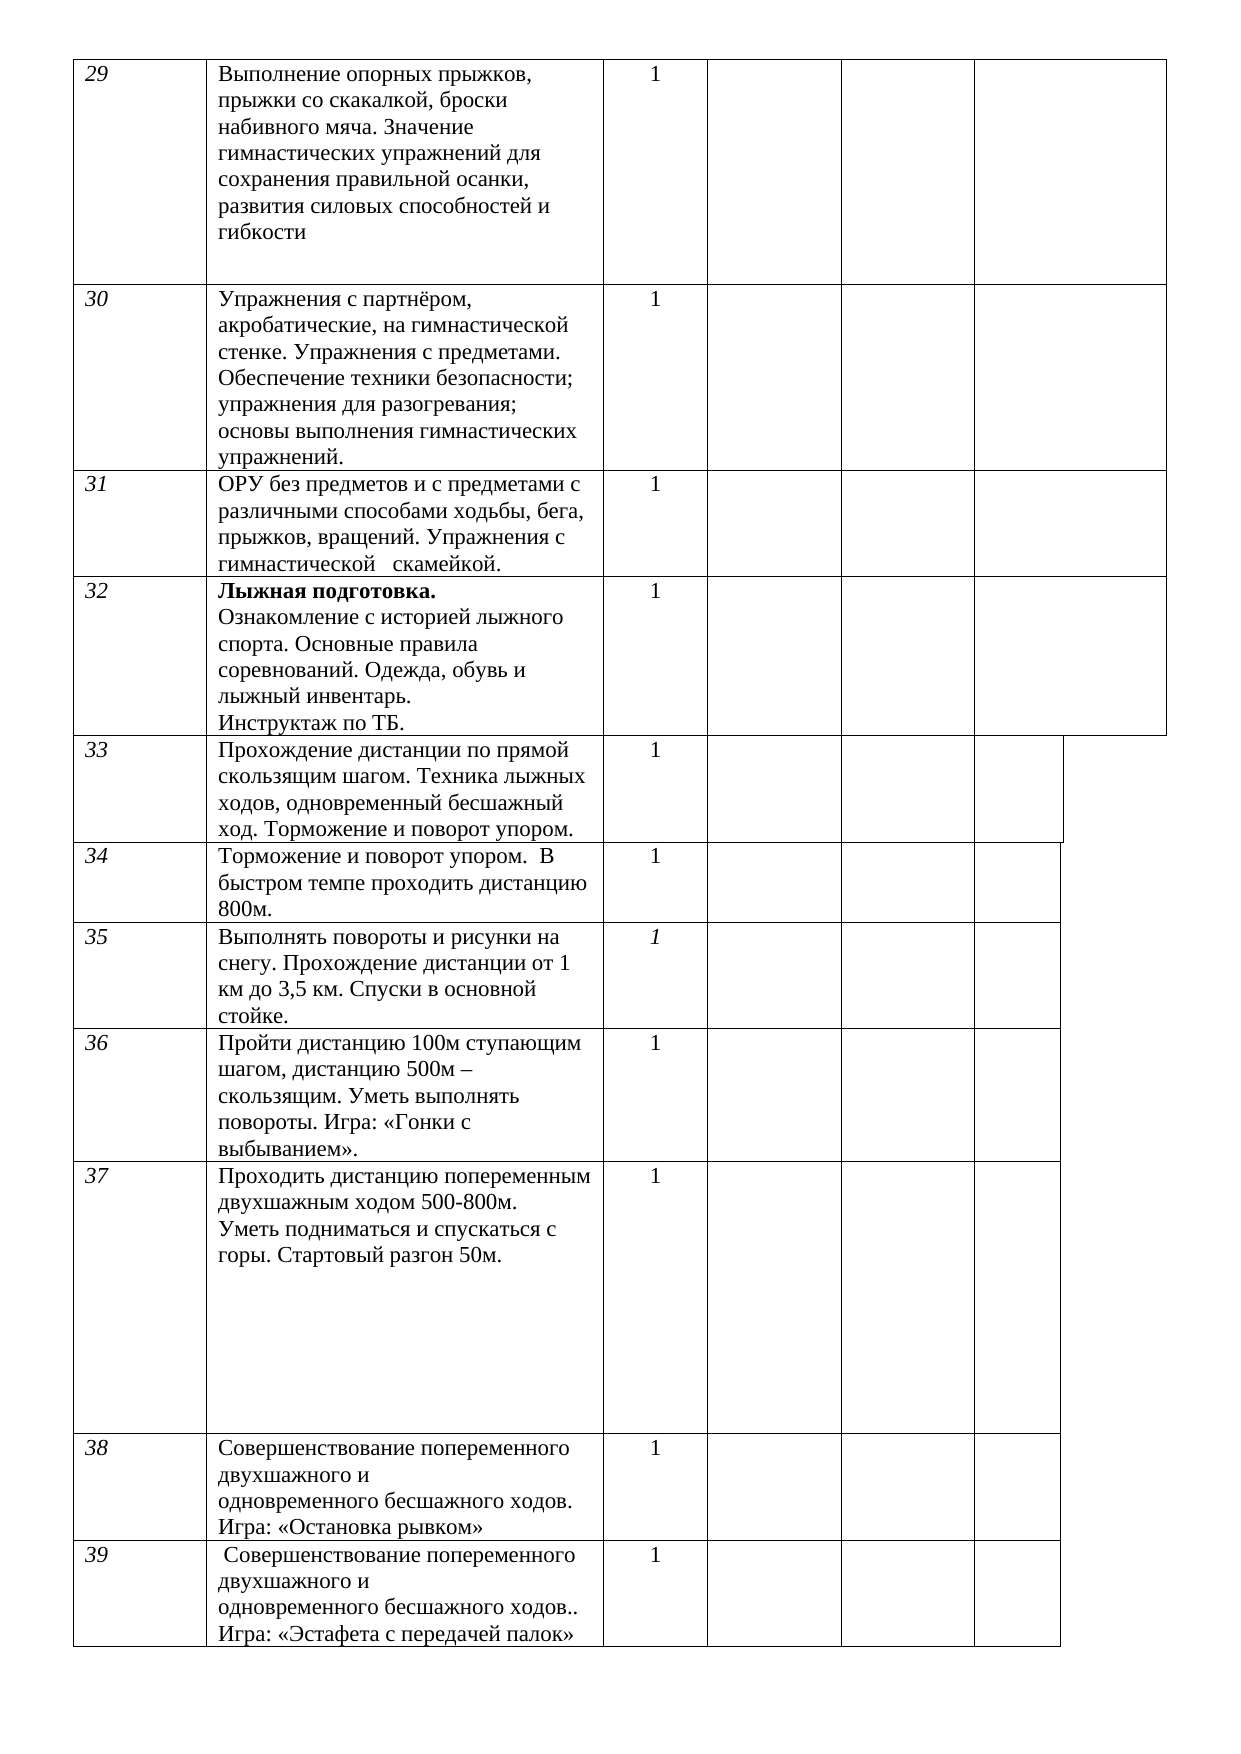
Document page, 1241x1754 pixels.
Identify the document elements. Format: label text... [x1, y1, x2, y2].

table_cell [708, 1029, 841, 1161]
table_cell [975, 285, 1166, 469]
table_cell 37 [74, 1162, 206, 1433]
table_cell [975, 736, 1063, 842]
table_cell [975, 843, 1060, 922]
table_cell [842, 471, 974, 576]
table_cell [708, 843, 841, 922]
table_cell [708, 1541, 841, 1646]
table_cell Упражнения с партнёром, акробатические, на гимнастической стенке. Упражнения с предметами. Обеспечение техники безопасности; упражнения для разогревания; основы выполнения гимнастических упражнений. [207, 285, 603, 469]
table_cell 36 [74, 1029, 206, 1161]
table_cell [842, 1541, 974, 1646]
table_cell [842, 577, 974, 735]
table_cell 34 [74, 843, 206, 922]
table_cell 1 [604, 843, 707, 922]
table_cell Выполнять повороты и рисунки на снегу. Прохождение дистанции от 1 км до 3,5 км. Спуски в основной стойке. [207, 923, 603, 1028]
table_cell 30 [74, 285, 206, 469]
table_cell [708, 1434, 841, 1540]
table_cell 1 [604, 577, 707, 735]
table_cell 1 [604, 1434, 707, 1540]
table_cell [842, 923, 974, 1028]
table_cell 1 [604, 285, 707, 469]
table_cell [708, 923, 841, 1028]
table_cell [975, 1162, 1060, 1433]
table_cell [708, 60, 841, 284]
table_cell 1 [604, 471, 707, 576]
table_cell [842, 1162, 974, 1433]
table_cell [708, 736, 841, 842]
table_cell 1 [604, 923, 707, 1028]
table_cell Торможение и поворот упором. В быстром темпе проходить дистанцию 800м. [207, 843, 603, 922]
table_cell Пройти дистанцию 100м ступающим шагом, дистанцию 500м – скользящим. Уметь выполнять повороты. Игра: «Гонки с выбыванием». [207, 1029, 603, 1161]
table_cell 39 [74, 1541, 206, 1646]
table_cell 1 [604, 736, 707, 842]
table_cell [842, 1434, 974, 1540]
table_cell Прохождение дистанции по прямой скользящим шагом. Техника лыжных ходов, одновременный бесшажный ход. Торможение и поворот упором. [207, 736, 603, 842]
table_cell [842, 843, 974, 922]
table_cell [975, 1434, 1060, 1540]
table_cell 1 [604, 1162, 707, 1433]
table_cell [975, 471, 1166, 576]
table_cell [708, 285, 841, 469]
table_cell 32 [74, 577, 206, 735]
table_cell [975, 923, 1060, 1028]
table_cell [975, 1029, 1060, 1161]
table_cell Лыжная подготовка. Ознакомление с историей лыжного спорта. Основные правила соревнований. Одежда, обувь и лыжный инвентарь. Инструктаж по ТБ. [207, 577, 603, 735]
table_cell Проходить дистанцию попеременным двухшажным ходом 500-800м. Уметь подниматься и спускаться с горы. Стартовый разгон 50м. [207, 1162, 603, 1433]
table_cell 31 [74, 471, 206, 576]
table_cell [708, 577, 841, 735]
table_cell 1 [604, 60, 707, 284]
table_cell 29 [74, 60, 206, 284]
table_cell 1 [604, 1029, 707, 1161]
table_cell [708, 1162, 841, 1433]
table_cell Совершенствование попеременного двухшажного и одновременного бесшажного ходов. Игра: «Остановка рывком» [207, 1434, 603, 1540]
table_cell [842, 60, 974, 284]
table_cell Совершенствование попеременного двухшажного и одновременного бесшажного ходов.. Игра: «Эстафета с передачей палок» [207, 1541, 603, 1646]
table_cell [842, 1029, 974, 1161]
table_cell [842, 285, 974, 469]
table_cell Выполнение опорных прыжков, прыжки со скакалкой, броски набивного мяча. Значение гимнастических упражнений для сохранения правильной осанки, развития силовых способностей и гибкости [207, 60, 603, 284]
table_cell 38 [74, 1434, 206, 1540]
table_cell 35 [74, 923, 206, 1028]
table_cell [975, 60, 1166, 284]
table_cell [975, 1541, 1060, 1646]
table_cell [975, 577, 1166, 735]
table_cell [842, 736, 974, 842]
table_cell 1 [604, 1541, 707, 1646]
table_cell 33 [74, 736, 206, 842]
table_cell ОРУ без предметов и с предметами с различными способами ходьбы, бега, прыжков, вращений. Упражнения с гимнастической скамейкой. [207, 471, 603, 576]
table_cell [708, 471, 841, 576]
